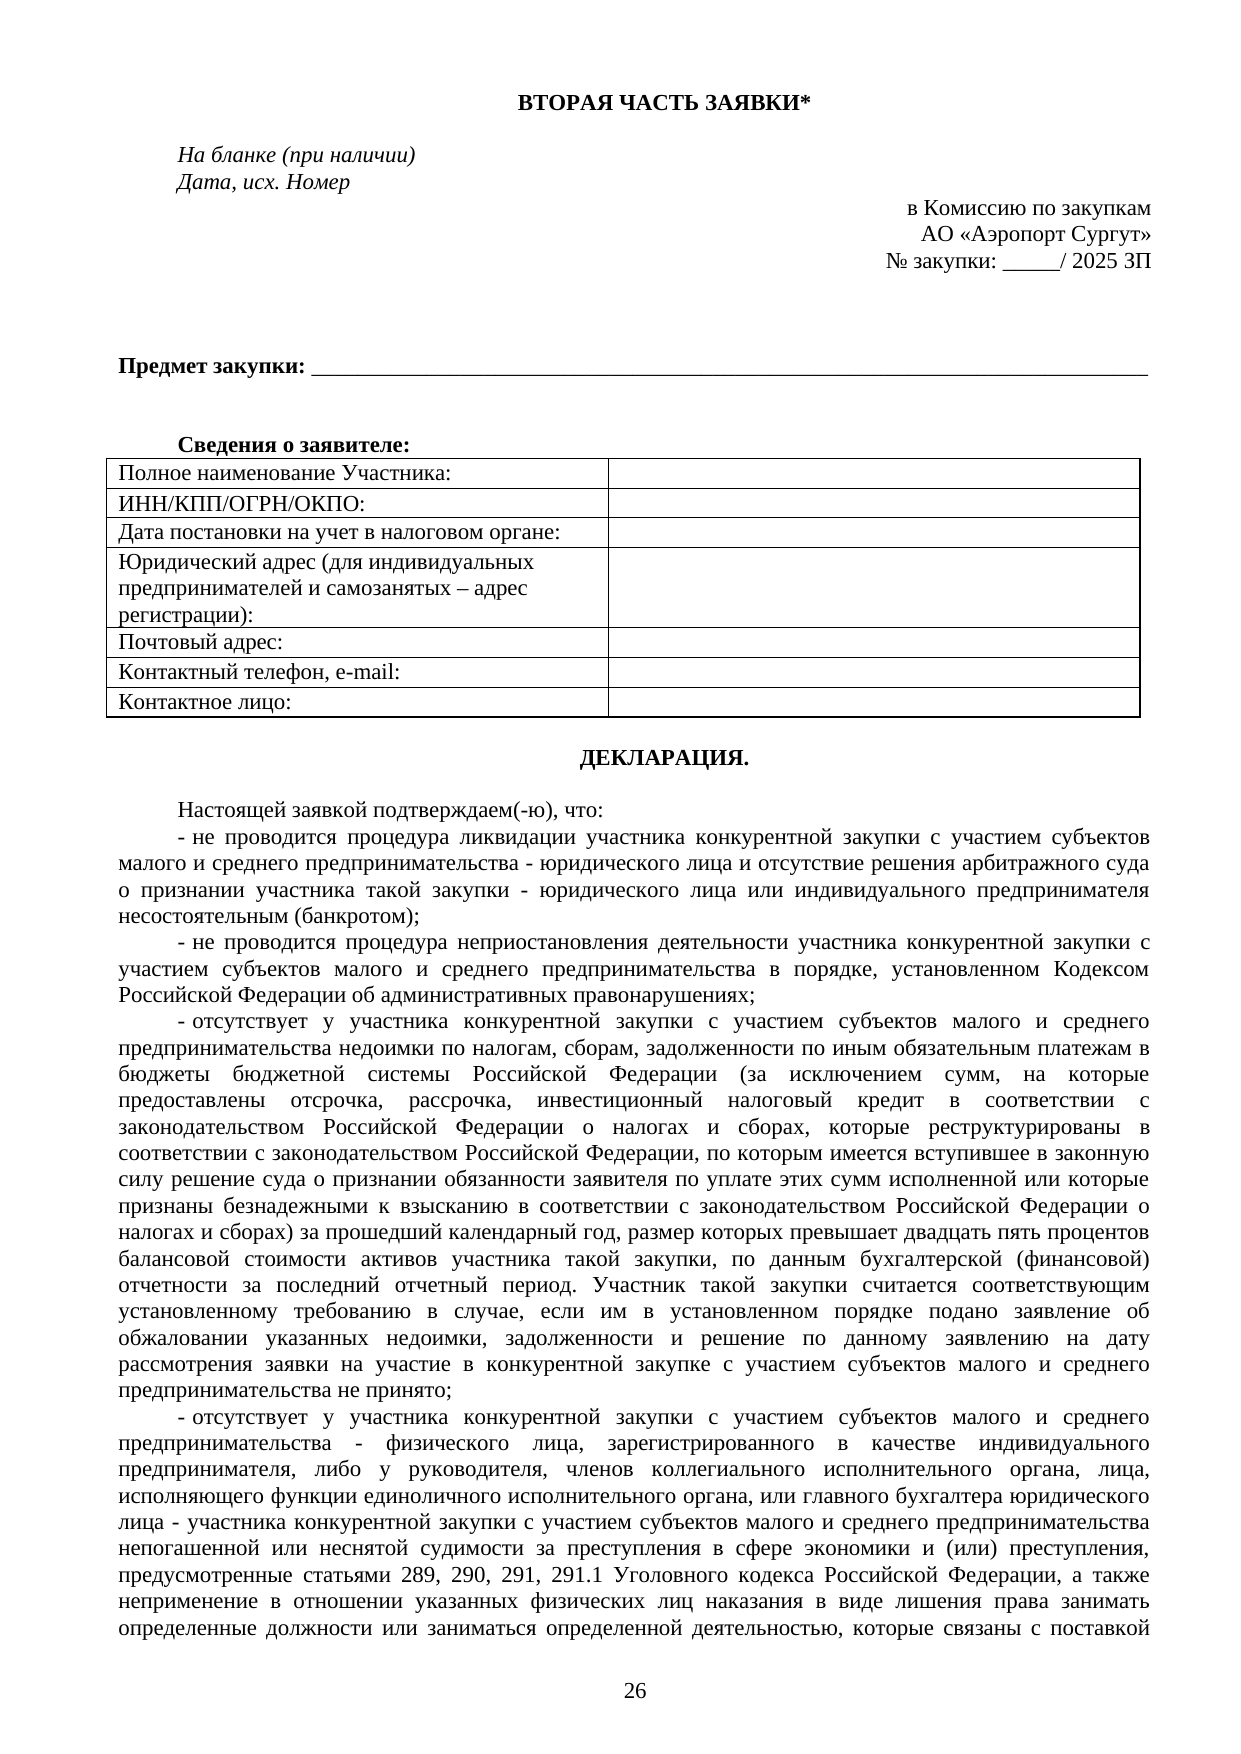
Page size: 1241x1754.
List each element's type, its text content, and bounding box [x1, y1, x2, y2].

text Предмет закупки: _________________________________________________________________________ [118, 352, 1152, 378]
table_cell Дата постановки на учет в налоговом органе: [107, 518, 608, 547]
list отсутствует у участника конкурентной закупки с участием субъектов малого и среднего предпринимательства недоимки по налогам, сборам, задолженности по иным обязательным платежам в бюджеты бюджетной системы Российской Федерации (за исключением сумм, на которые предоставлены отсрочка, рассрочка, инвестиционный налоговый кредит в соответствии с законодательством Российской Федерации о налогах и сборах, которые реструктурированы в соответствии с законодательством Российской Федерации, по которым имеется вступившее в законную силу решение суда о признании обязанности заявителя по уплате этих сумм исполненной или которые признаны безнадежными к взысканию в соответствии с законодательством Российской Федерации о налогах и сборах) за прошедший календарный год, размер которых превышает двадцать пять процентов балансовой стоимости активов участника такой закупки, по данным бухгалтерской (финансовой) отчетности за последний отчетный период. Участник такой закупки считается соответствующим установленному требованию в случае, если им в установленном порядке подано заявление об обжаловании указанных недоимки, задолженности и решение по данному заявлению на дату рассмотрения заявки на участие в конкурентной закупке с участием субъектов малого и среднего предпринимательства не принято; [118, 1007, 1152, 1403]
text ВТОРАЯ ЧАСТЬ ЗАЯВКИ* [118, 89, 1152, 115]
table_cell ИНН/КПП/ОГРН/ОКПО: [107, 489, 608, 517]
table_cell [609, 628, 1139, 657]
table_cell [609, 489, 1139, 517]
table_header [609, 459, 1139, 487]
text Дата, исх. Номер [118, 168, 1152, 194]
table_header Полное наименование Участника: [107, 459, 608, 487]
text ДЕКЛАРАЦИЯ. [118, 744, 1152, 770]
table_cell [609, 658, 1139, 687]
table_cell [609, 518, 1139, 547]
text На бланке (при наличии) [118, 141, 1152, 168]
table_cell Юридический адрес (для индивидуальных предпринимателей и самозанятых – адрес регистрации): [107, 548, 608, 627]
list не проводится процедура неприостановления деятельности участника конкурентной закупки с участием субъектов малого и среднего предпринимательства в порядке, установленном Кодексом Российской Федерации об административных правонарушениях; [118, 928, 1152, 1007]
list не проводится процедура ликвидации участника конкурентной закупки с участием субъектов малого и среднего предпринимательства - юридического лица и отсутствие решения арбитражного суда о признании участника такой закупки - юридического лица или индивидуального предпринимателя несостоятельным (банкротом); [118, 823, 1152, 928]
text Сведения о заявителе: [118, 431, 1152, 458]
table_cell [609, 548, 1139, 627]
table_cell Контактный телефон, e-mail: [107, 658, 608, 687]
table_cell Почтовый адрес: [107, 628, 608, 657]
table_cell Контактное лицо: [107, 688, 608, 716]
text в Комиссию по закупкам [118, 194, 1152, 220]
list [118, 1403, 1152, 1640]
text АО «Аэропорт Сургут» [118, 220, 1152, 247]
text № закупки: _____/ 2025 ЗП [118, 247, 1152, 273]
text Настоящей заявкой подтверждаем(-ю), что: [118, 797, 1152, 823]
table_cell [609, 688, 1139, 716]
